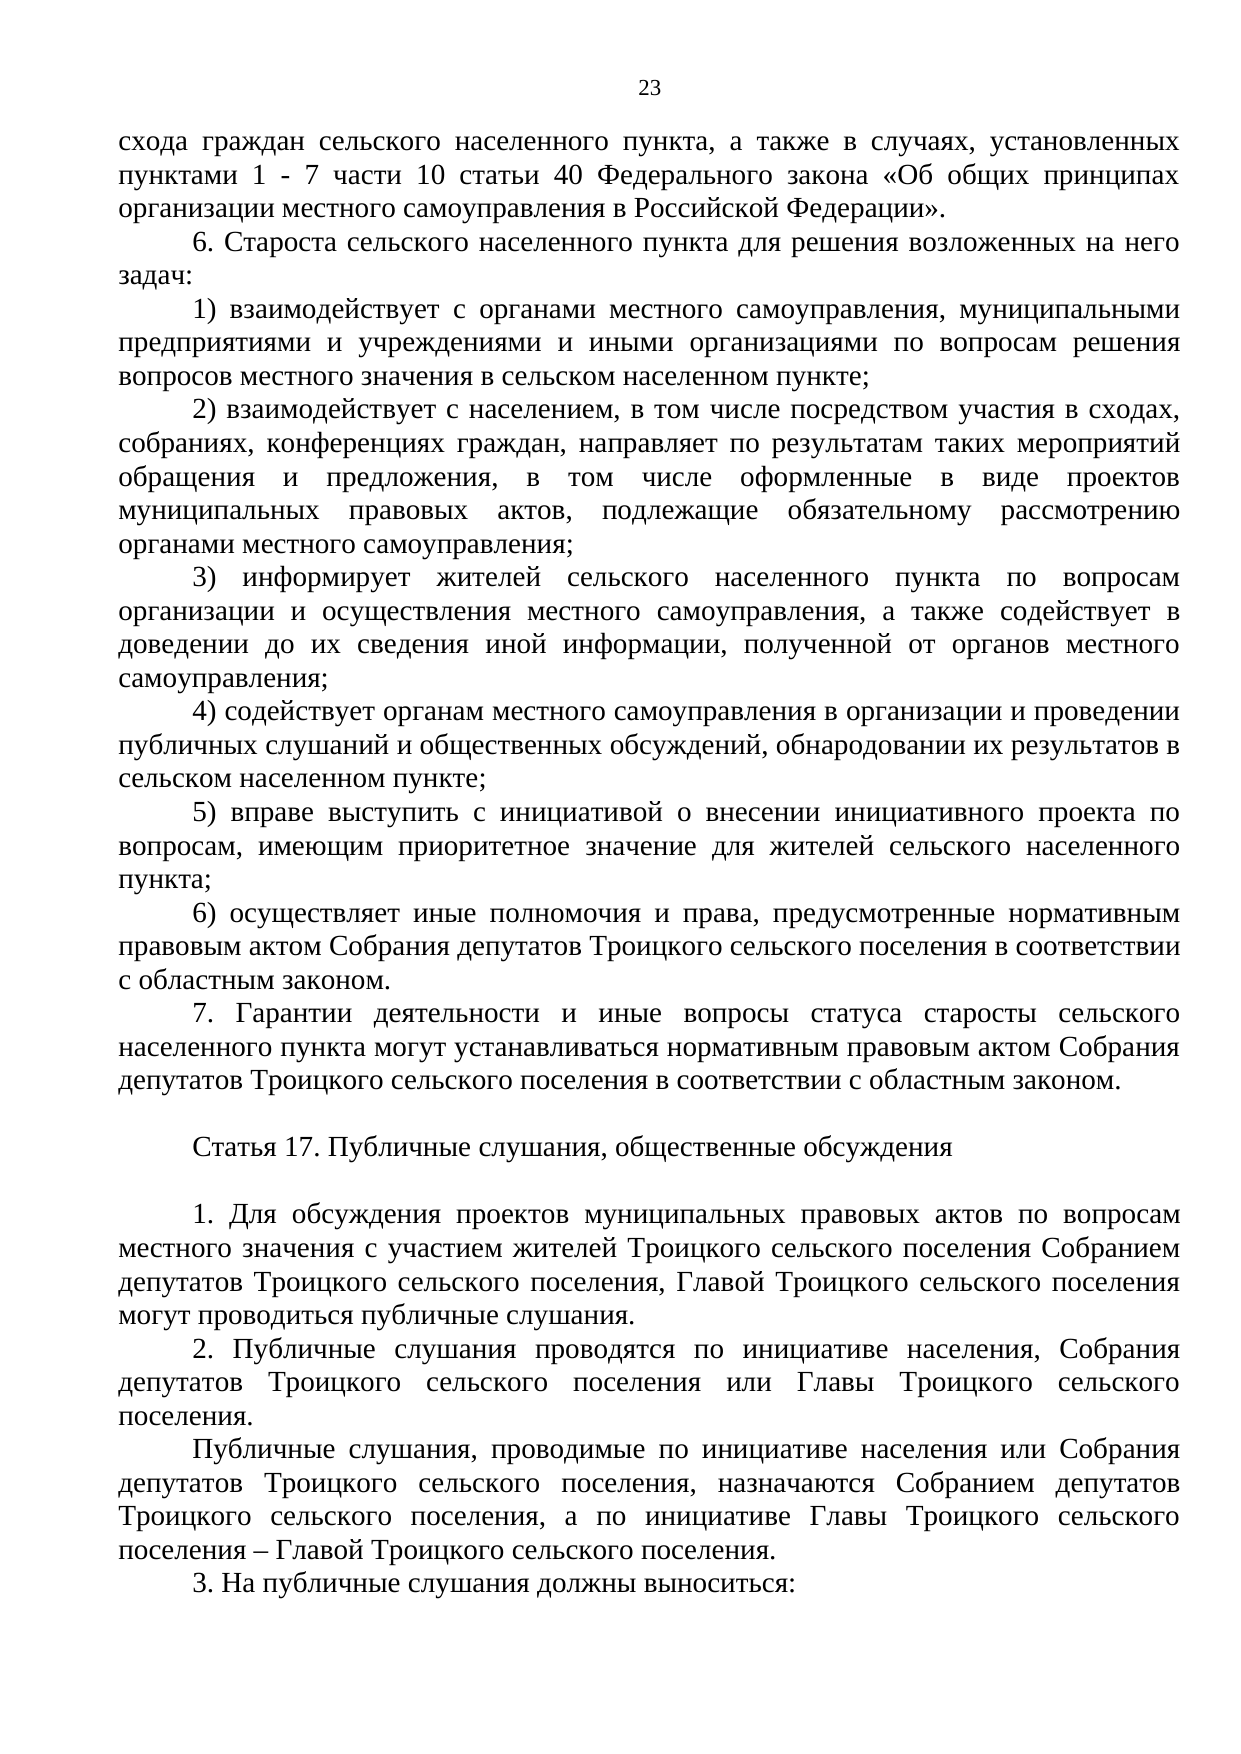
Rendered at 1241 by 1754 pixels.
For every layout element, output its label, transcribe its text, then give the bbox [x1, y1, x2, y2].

text 2. Публичные слушания проводятся по инициативе населения, Собрания депутатов Троицкого сельского поселения или Главы Троицкого сельского поселения. [118, 1331, 1181, 1431]
text Статья 17. Публичные слушания, общественные обсуждения [118, 1129, 1181, 1163]
text 2) взаимодействует с населением, в том числе посредством участия в сходах, собраниях, конференциях граждан, направляет по результатам таких мероприятий обращения и предложения, в том числе оформленные в виде проектов муниципальных правовых актов, подлежащие обязательному рассмотрению органами местного самоуправления; [118, 392, 1181, 559]
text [118, 123, 1181, 224]
text 7. Гарантии деятельности и иные вопросы статуса старосты сельского населенного пункта могут устанавливаться нормативным правовым актом Собрания депутатов Троицкого сельского поселения в соответствии с областным законом. [118, 995, 1181, 1096]
text 4) содействует органам местного самоуправления в организации и проведении публичных слушаний и общественных обсуждений, обнародовании их результатов в сельском населенном пункте; [118, 693, 1181, 794]
text Публичные слушания, проводимые по инициативе населения или Собрания депутатов Троицкого сельского поселения, назначаются Собранием депутатов Троицкого сельского поселения, а по инициативе Главы Троицкого сельского поселения – Главой Троицкого сельского поселения. [118, 1431, 1181, 1566]
text 1. Для обсуждения проектов муниципальных правовых актов по вопросам местного значения с участием жителей Троицкого сельского поселения Собранием депутатов Троицкого сельского поселения, Главой Троицкого сельского поселения могут проводиться публичные слушания. [118, 1197, 1181, 1331]
text 6) осуществляет иные полномочия и права, предусмотренные нормативным правовым актом Собрания депутатов Троицкого сельского поселения в соответствии с областным законом. [118, 895, 1181, 995]
text 5) вправе выступить с инициативой о внесении инициативного проекта по вопросам, имеющим приоритетное значение для жителей сельского населенного пункта; [118, 794, 1181, 895]
text 1) взаимодействует с органами местного самоуправления, муниципальными предприятиями и учреждениями и иными организациями по вопросам решения вопросов местного значения в сельском населенном пункте; [118, 291, 1181, 392]
text 6. Староста сельского населенного пункта для решения возложенных на него задач: [118, 224, 1181, 291]
text 3) информирует жителей сельского населенного пункта по вопросам организации и осуществления местного самоуправления, а также содействует в доведении до их сведения иной информации, полученной от органов местного самоуправления; [118, 559, 1181, 693]
text 3. На публичные слушания должны выноситься: [118, 1566, 1181, 1599]
